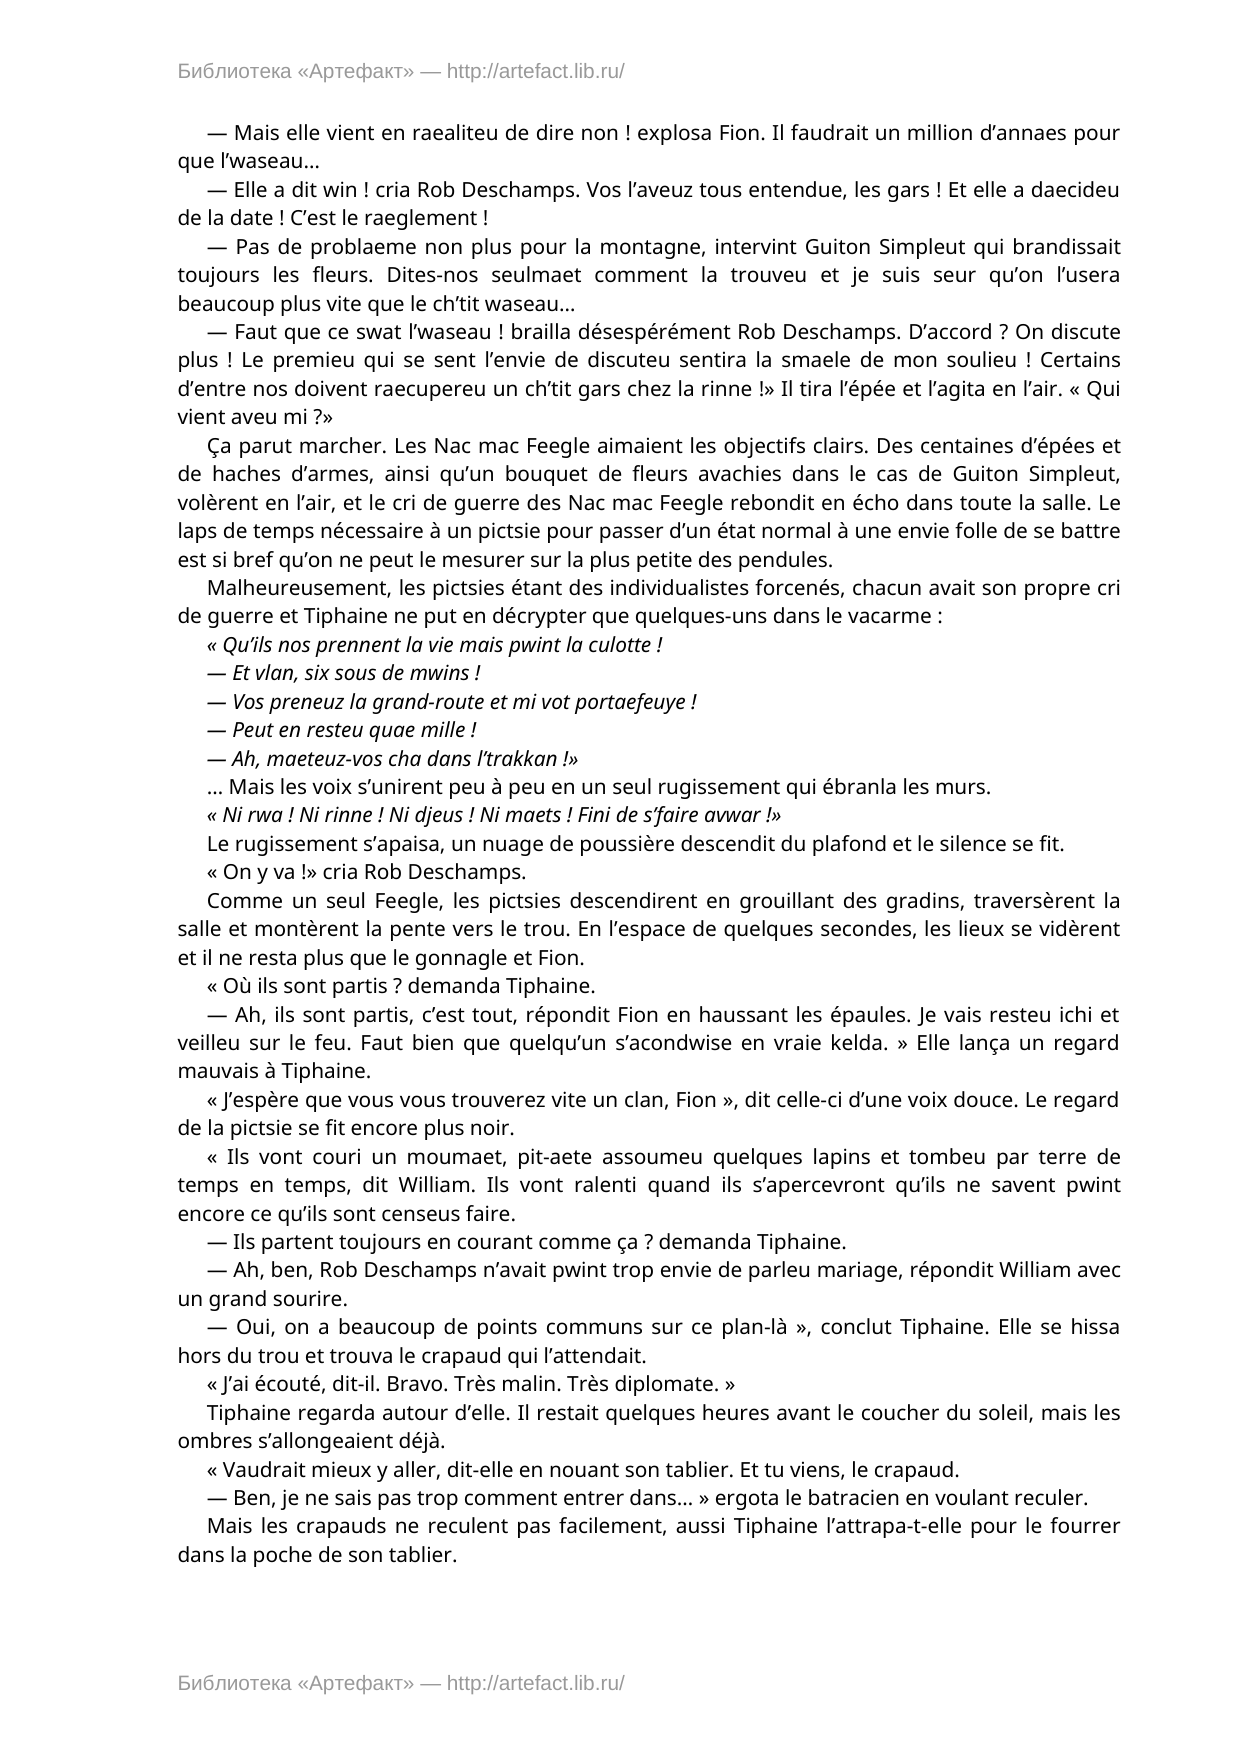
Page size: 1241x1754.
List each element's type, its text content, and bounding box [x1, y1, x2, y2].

text « Où ils sont partis ? demanda Tiphaine. [177, 971, 1122, 1000]
text « J’espère que vous vous trouverez vite un clan, Fion », dit celle-ci d’une voix douce. Le regard de la pictsie se fit encore plus noir. [177, 1085, 1122, 1142]
text — Ah, maeteuz-vos cha dans l’trakkan !» [177, 744, 1122, 772]
text Le rugissement s’apaisa, un nuage de poussière descendit du plafond et le silence se fit. [177, 829, 1122, 857]
text — Et vlan, six sous de mwins ! [177, 658, 1122, 687]
text — Pas de problaeme non plus pour la montagne, intervint Guiton Simpleut qui brandissait toujours les fleurs. Dites-nos seulmaet comment la trouveu et je suis seur qu’on l’usera beaucoup plus vite que le ch’tit waseau… [177, 232, 1122, 317]
text — Ah, ben, Rob Deschamps n’avait pwint trop envie de parleu mariage, répondit William avec un grand sourire. [177, 1256, 1122, 1312]
text Tiphaine regarda autour d’elle. Il restait quelques heures avant le coucher du soleil, mais les ombres s’allongeaient déjà. [177, 1398, 1122, 1455]
text Malheureusement, les pictsies étant des individualistes forcenés, chacun avait son propre cri de guerre et Tiphaine ne put en décrypter que quelques-uns dans le vacarme : [177, 573, 1122, 630]
text — Peut en resteu quae mille ! [177, 715, 1122, 744]
text « Ils vont couri un moumaet, pit-aete assoumeu quelques lapins et tombeu par terre de temps en temps, dit William. Ils vont ralenti quand ils s’apercevront qu’ils ne savent pwint encore ce qu’ils sont censeus faire. [177, 1142, 1122, 1227]
text « Qu’ils nos prennent la vie mais pwint la culotte ! [177, 630, 1122, 658]
text — Elle a dit win ! cria Rob Deschamps. Vos l’aveuz tous entendue, les gars ! Et elle a daecideu de la date ! C’est le raeglement ! [177, 175, 1122, 232]
text « On y va !» cria Rob Deschamps. [177, 857, 1122, 886]
text … Mais les voix s’unirent peu à peu en un seul rugissement qui ébranla les murs. [177, 772, 1122, 801]
text — Ah, ils sont partis, c’est tout, répondit Fion en haussant les épaules. Je vais resteu ichi et veilleu sur le feu. Faut bien que quelqu’un s’acondwise en vraie kelda. » Elle lança un regard mauvais à Tiphaine. [177, 1000, 1122, 1085]
text — Faut que ce swat l’waseau ! brailla désespérément Rob Deschamps. D’accord ? On discute plus ! Le premieu qui se sent l’envie de discuteu sentira la smaele de mon soulieu ! Certains d’entre nos doivent raecupereu un ch’tit gars chez la rinne !» Il tira l’épée et l’agita en l’air. « Qui vient aveu mi ?» [177, 317, 1122, 431]
text Ça parut marcher. Les Nac mac Feegle aimaient les objectifs clairs. Des centaines d’épées et de haches d’armes, ainsi qu’un bouquet de fleurs avachies dans le cas de Guiton Simpleut, volèrent en l’air, et le cri de guerre des Nac mac Feegle rebondit en écho dans toute la salle. Le laps de temps nécessaire à un pictsie pour passer d’un état normal à une envie folle de se battre est si bref qu’on ne peut le mesurer sur la plus petite des pendules. [177, 431, 1122, 573]
text — Mais elle vient en raealiteu de dire non ! explosa Fion. Il faudrait un million d’annaes pour que l’waseau… [177, 118, 1122, 175]
text Mais les crapauds ne reculent pas facilement, aussi Tiphaine l’attrapa-t-elle pour le fourrer dans la poche de son tablier. [177, 1512, 1122, 1568]
text « Ni rwa ! Ni rinne ! Ni djeus ! Ni maets ! Fini de s’faire avwar !» [177, 801, 1122, 829]
text — Ben, je ne sais pas trop comment entrer dans… » ergota le batracien en voulant reculer. [177, 1483, 1122, 1512]
text — Oui, on a beaucoup de points communs sur ce plan-là », conclut Tiphaine. Elle se hissa hors du trou et trouva le crapaud qui l’attendait. [177, 1312, 1122, 1369]
text — Vos preneuz la grand-route et mi vot portaefeuye ! [177, 687, 1122, 715]
text « Vaudrait mieux y aller, dit-elle en nouant son tablier. Et tu viens, le crapaud. [177, 1455, 1122, 1483]
text — Ils partent toujours en courant comme ça ? demanda Tiphaine. [177, 1227, 1122, 1256]
text Comme un seul Feegle, les pictsies descendirent en grouillant des gradins, traversèrent la salle et montèrent la pente vers le trou. En l’espace de quelques secondes, les lieux se vidèrent et il ne resta plus que le gonnagle et Fion. [177, 886, 1122, 971]
text « J’ai écouté, dit-il. Bravo. Très malin. Très diplomate. » [177, 1369, 1122, 1398]
